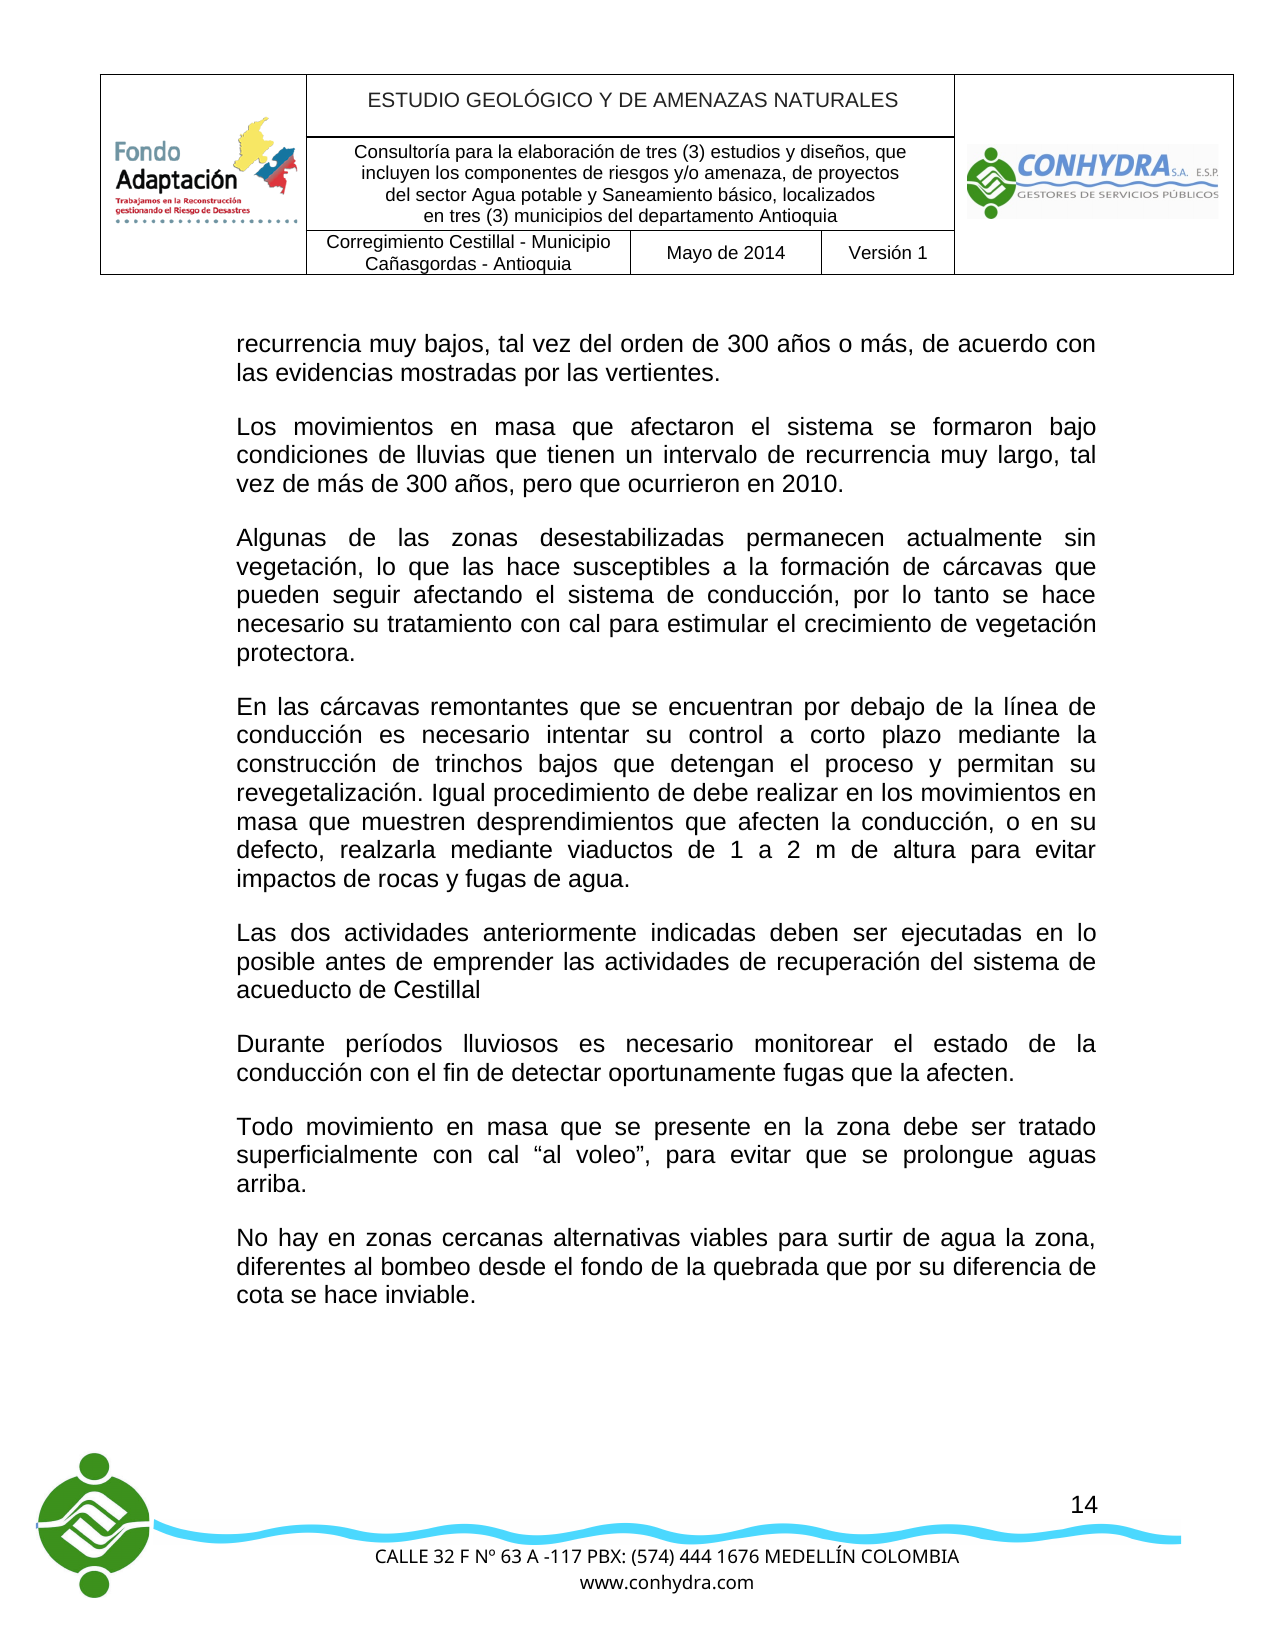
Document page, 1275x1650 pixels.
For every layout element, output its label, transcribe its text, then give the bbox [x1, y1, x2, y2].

text Las dos actividades anteriormente indicadas deben ser ejecutadas en lo posible antes de emprender las actividades de recuperación del sistema de acueducto de Cestillal [236, 918, 1098, 1004]
picture [115, 111, 298, 224]
text Todo movimiento en masa que se presente en la zona debe ser tratado superficialmente con cal “al voleo”, para evitar que se prolongue aguas arriba. [236, 1111, 1098, 1198]
picture [35, 1447, 150, 1598]
picture [153, 1519, 1182, 1545]
text No hay en zonas cercanas alternativas viables para surtir de agua la zona, diferentes al bombeo desde el fondo de la quebrada que por su diferencia de cota se hace inviable. [236, 1223, 1098, 1309]
text En las cárcavas remontantes que se encuentran por debajo de la línea de conducción es necesario intentar su control a corto plazo mediante la construcción de trinchos bajos que detengan el proceso y permitan su revegetalización. Igual procedimiento de debe realizar en los movimientos en masa que muestren desprendimientos que afecten la conducción, o en su defecto, realzarla mediante viaductos de 1 a 2 m de altura para evitar impactos de rocas y fugas de agua. [236, 691, 1098, 893]
text Los movimientos en masa que afectaron el sistema se formaron bajo condiciones de lluvias que tienen un intervalo de recurrencia muy largo, tal vez de más de 300 años, pero que ocurrieron en 2010. [236, 411, 1098, 498]
text Durante períodos lluviosos es necesario monitorear el estado de la conducción con el fin de detectar oportunamente fugas que la afecten. [236, 1029, 1098, 1086]
text Algunas de las zonas desestabilizadas permanecen actualmente sin vegetación, lo que las hace susceptibles a la formación de cárcavas que pueden seguir afectando el sistema de conducción, por lo tanto se hace necesario su tratamiento con cal para estimular el crecimiento de vegetación protectora. [236, 523, 1098, 666]
picture [967, 144, 1219, 219]
